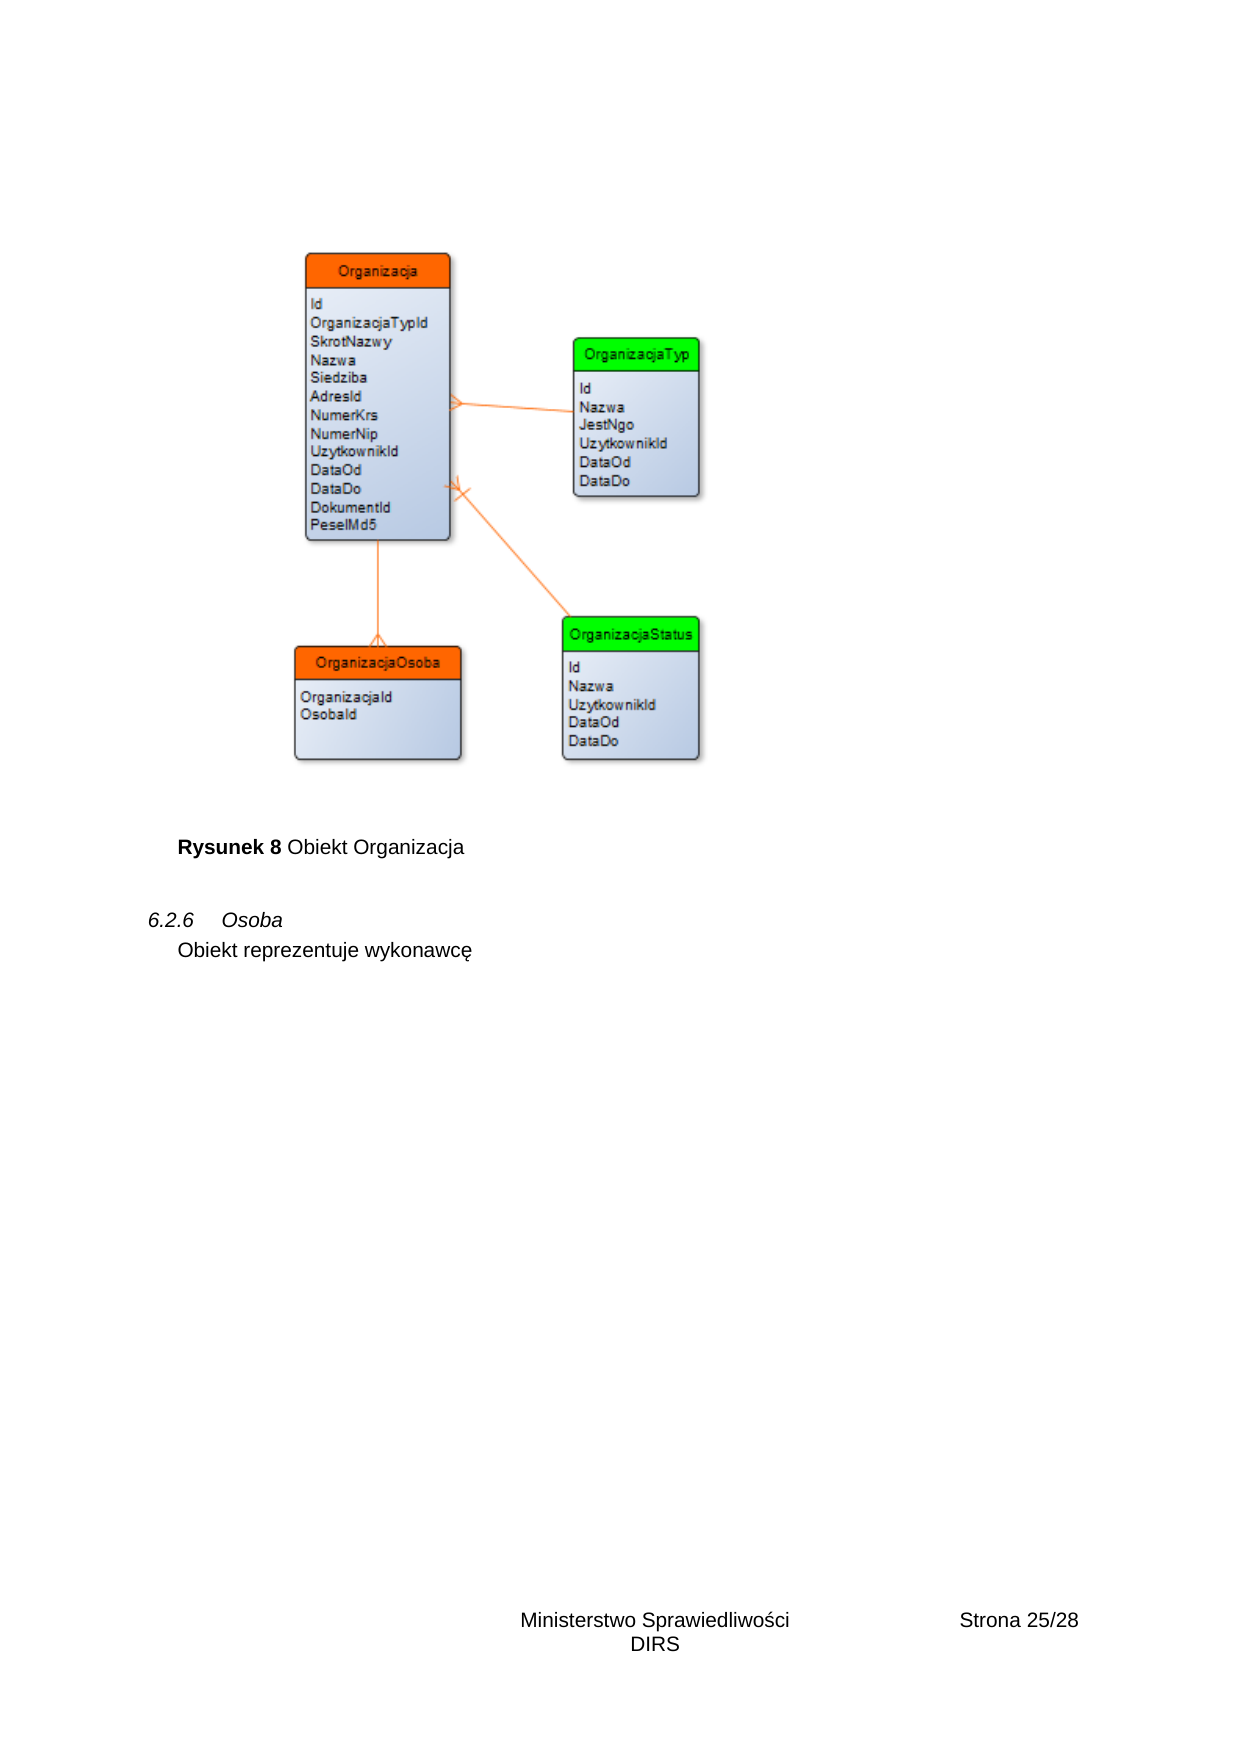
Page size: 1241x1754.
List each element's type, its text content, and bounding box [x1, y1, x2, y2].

picture [177, 195, 772, 823]
text Rysunek 8 Obiekt Organizacja [177, 835, 1092, 859]
subtitle Osoba [148, 908, 1092, 932]
text Obiekt reprezentuje wykonawcę [177, 938, 1092, 962]
